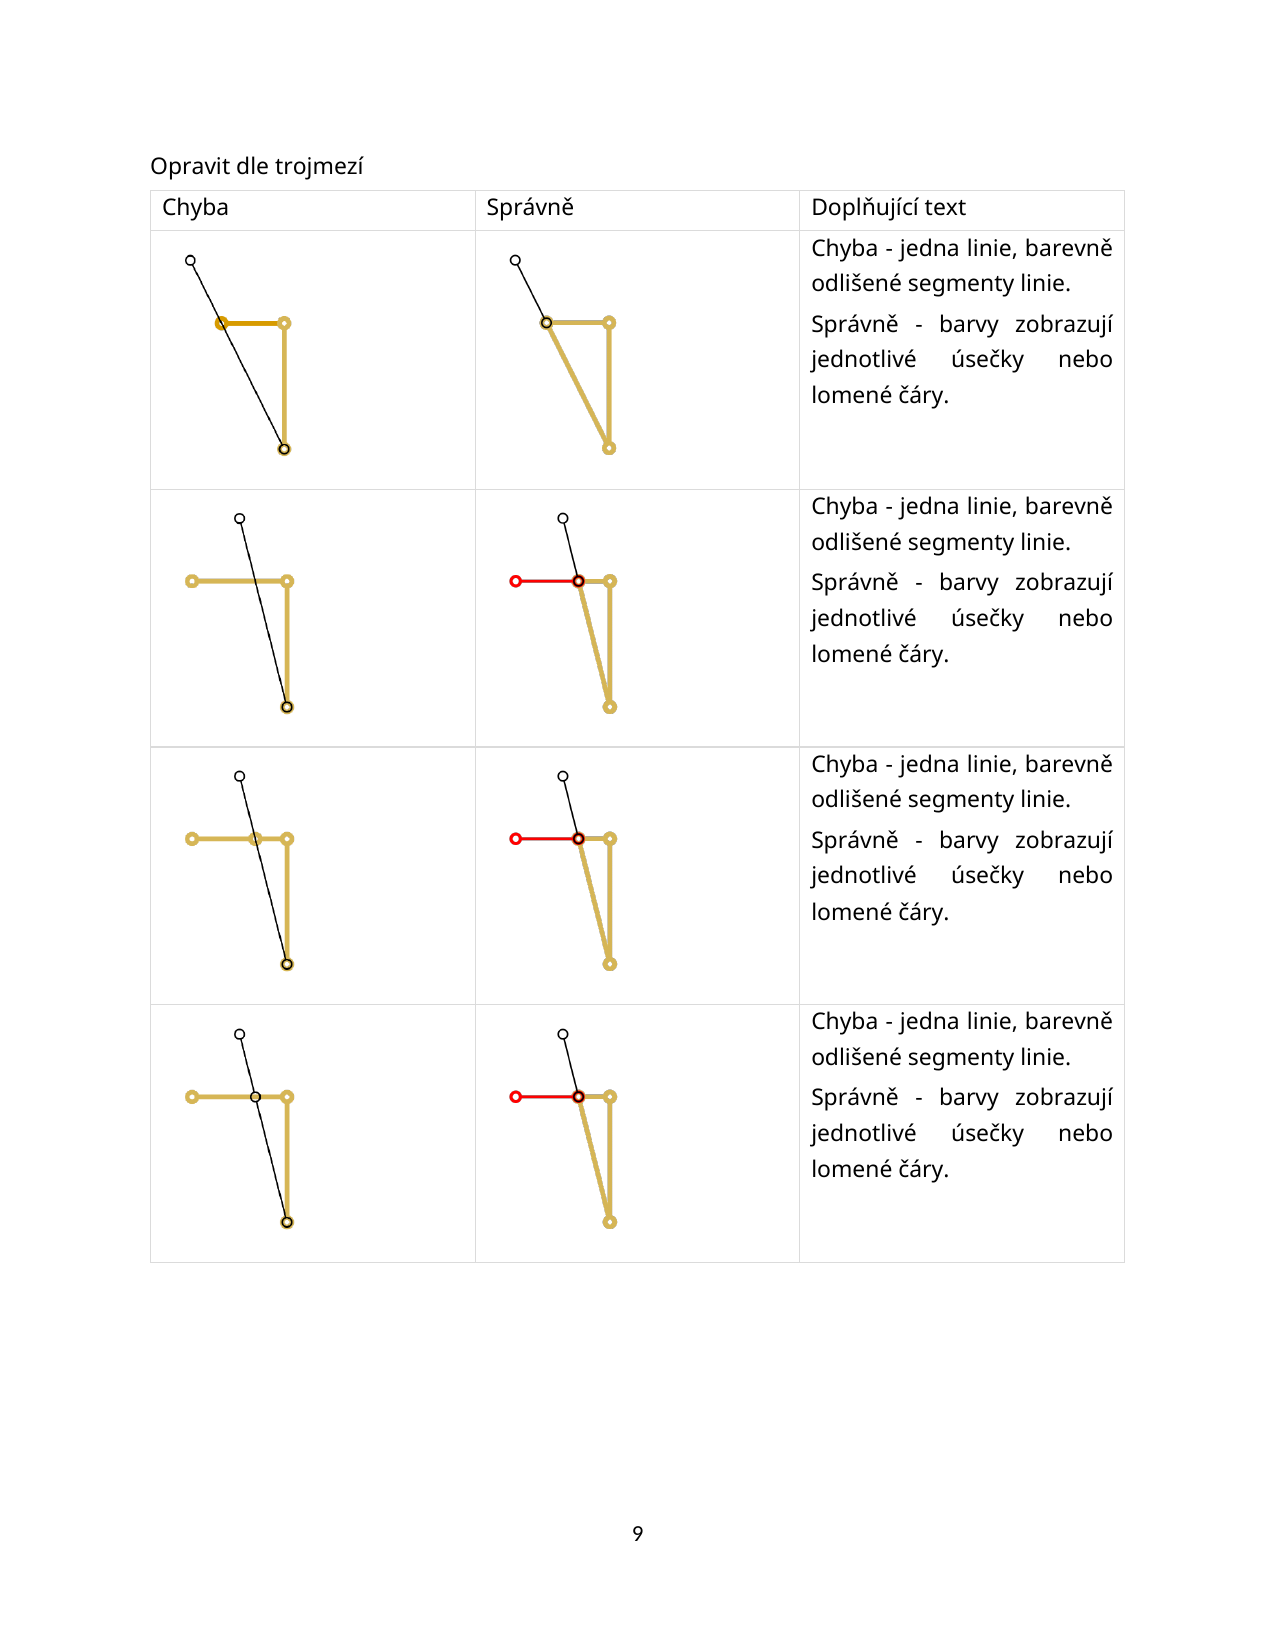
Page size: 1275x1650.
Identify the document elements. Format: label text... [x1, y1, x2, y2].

picture [161, 231, 316, 481]
table_cell Chyba - jedna linie, barevně odlišené segmenty linie. Správně - barvy zobrazují jednotlivé úsečky nebo lomené čáry. [800, 231, 1124, 489]
table_cell [476, 1005, 799, 1262]
table_header Chyba [151, 191, 475, 230]
picture [486, 1005, 643, 1254]
table_cell [151, 231, 475, 489]
picture [161, 1005, 318, 1254]
table_cell Chyba - jedna linie, barevně odlišené segmenty linie. Správně - barvy zobrazují jednotlivé úsečky nebo lomené čáry. [800, 748, 1124, 1004]
table_cell Chyba - jedna linie, barevně odlišené segmenty linie. Správně - barvy zobrazují jednotlivé úsečky nebo lomené čáry. [800, 490, 1124, 746]
table_header Správně [476, 191, 799, 230]
table_header Doplňující text [800, 191, 1124, 230]
picture [161, 747, 318, 996]
table_cell [476, 490, 799, 746]
table_cell [151, 1005, 475, 1262]
table_cell [476, 748, 799, 1004]
picture [486, 231, 641, 480]
table_cell Chyba - jedna linie, barevně odlišené segmenty linie. Správně - barvy zobrazují jednotlivé úsečky nebo lomené čáry. [800, 1005, 1124, 1262]
text Opravit dle trojmezí [150, 150, 1125, 181]
table_cell [151, 490, 475, 746]
picture [486, 490, 643, 739]
picture [486, 747, 643, 996]
picture [161, 490, 318, 739]
table_cell [476, 231, 799, 489]
table_cell [151, 748, 475, 1004]
